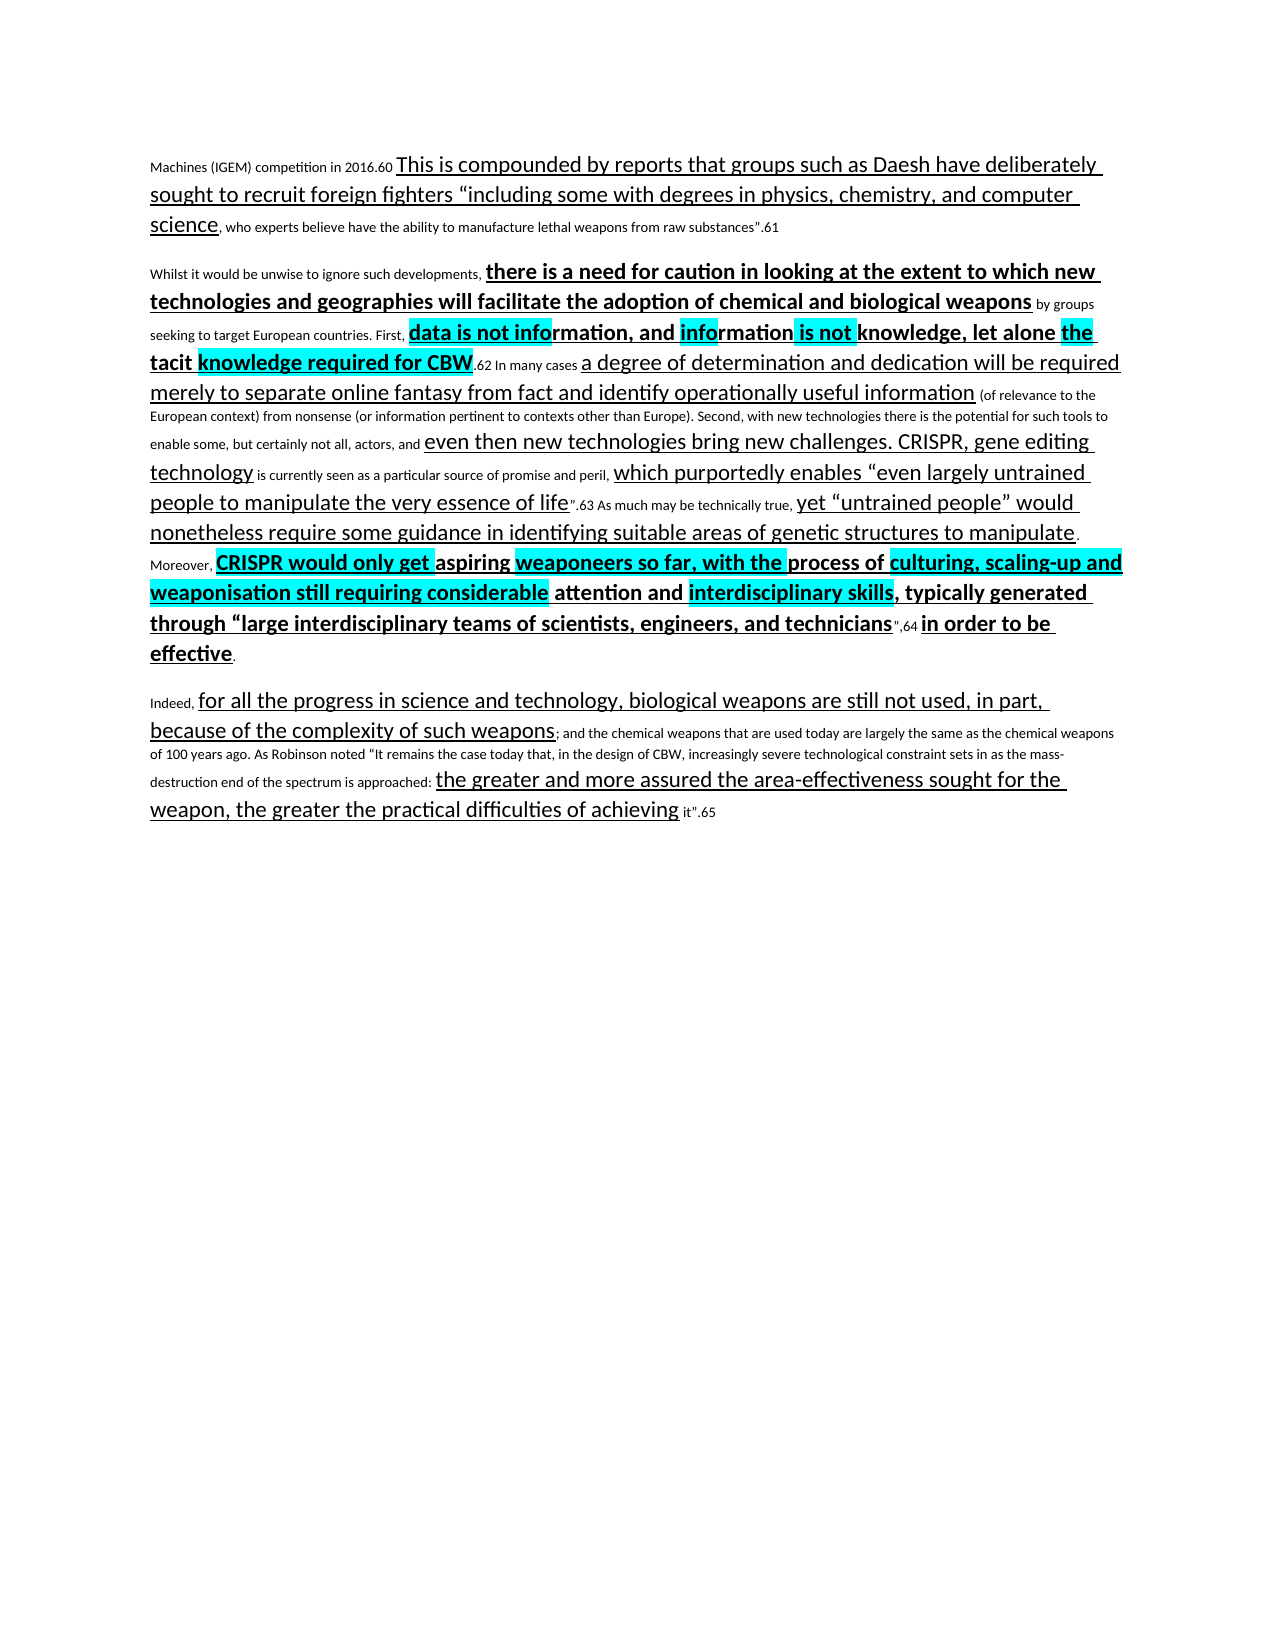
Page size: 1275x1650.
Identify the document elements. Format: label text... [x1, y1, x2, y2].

text Whilst it would be unwise to ignore such developments, there is a need for caution in looking at the extent to which new technologies and geographies will facilitate the adoption of chemical and biological weapons by groups seeking to target European countries. First, data is not information, and information is not knowledge, let alone the tacit knowledge required for CBW.62 In many cases a degree of determination and dedication will be required merely to separate online fantasy from fact and identify operationally useful information (of relevance to the European context) from nonsense (or information pertinent to contexts other than Europe). Second, with new technologies there is the potential for such tools to enable some, but certainly not all, actors, and even then new technologies bring new challenges. CRISPR, gene editing technology is currently seen as a particular source of promise and peril, which purportedly enables “even largely untrained people to manipulate the very essence of life”.63 As much may be technically true, yet “untrained people” would nonetheless require some guidance in identifying suitable areas of genetic structures to manipulate. Moreover, CRISPR would only get aspiring weaponeers so far, with the process of culturing, scaling-up and weaponisation still requiring considerable attention and interdisciplinary skills, typically generated through “large interdisciplinary teams of scientists, engineers, and technicians”,64 in order to be effective. [150, 257, 1125, 667]
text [150, 150, 1125, 238]
text Indeed, for all the progress in science and technology, biological weapons are still not used, in part, because of the complexity of such weapons; and the chemical weapons that are used today are largely the same as the chemical weapons of 100 years ago. As Robinson noted “It remains the case today that, in the design of CBW, increasingly severe technological constraint sets in as the mass-destruction end of the spectrum is approached: the greater and more assured the area-effectiveness sought for the weapon, the greater the practical difficulties of achieving it”.65 [150, 686, 1125, 824]
